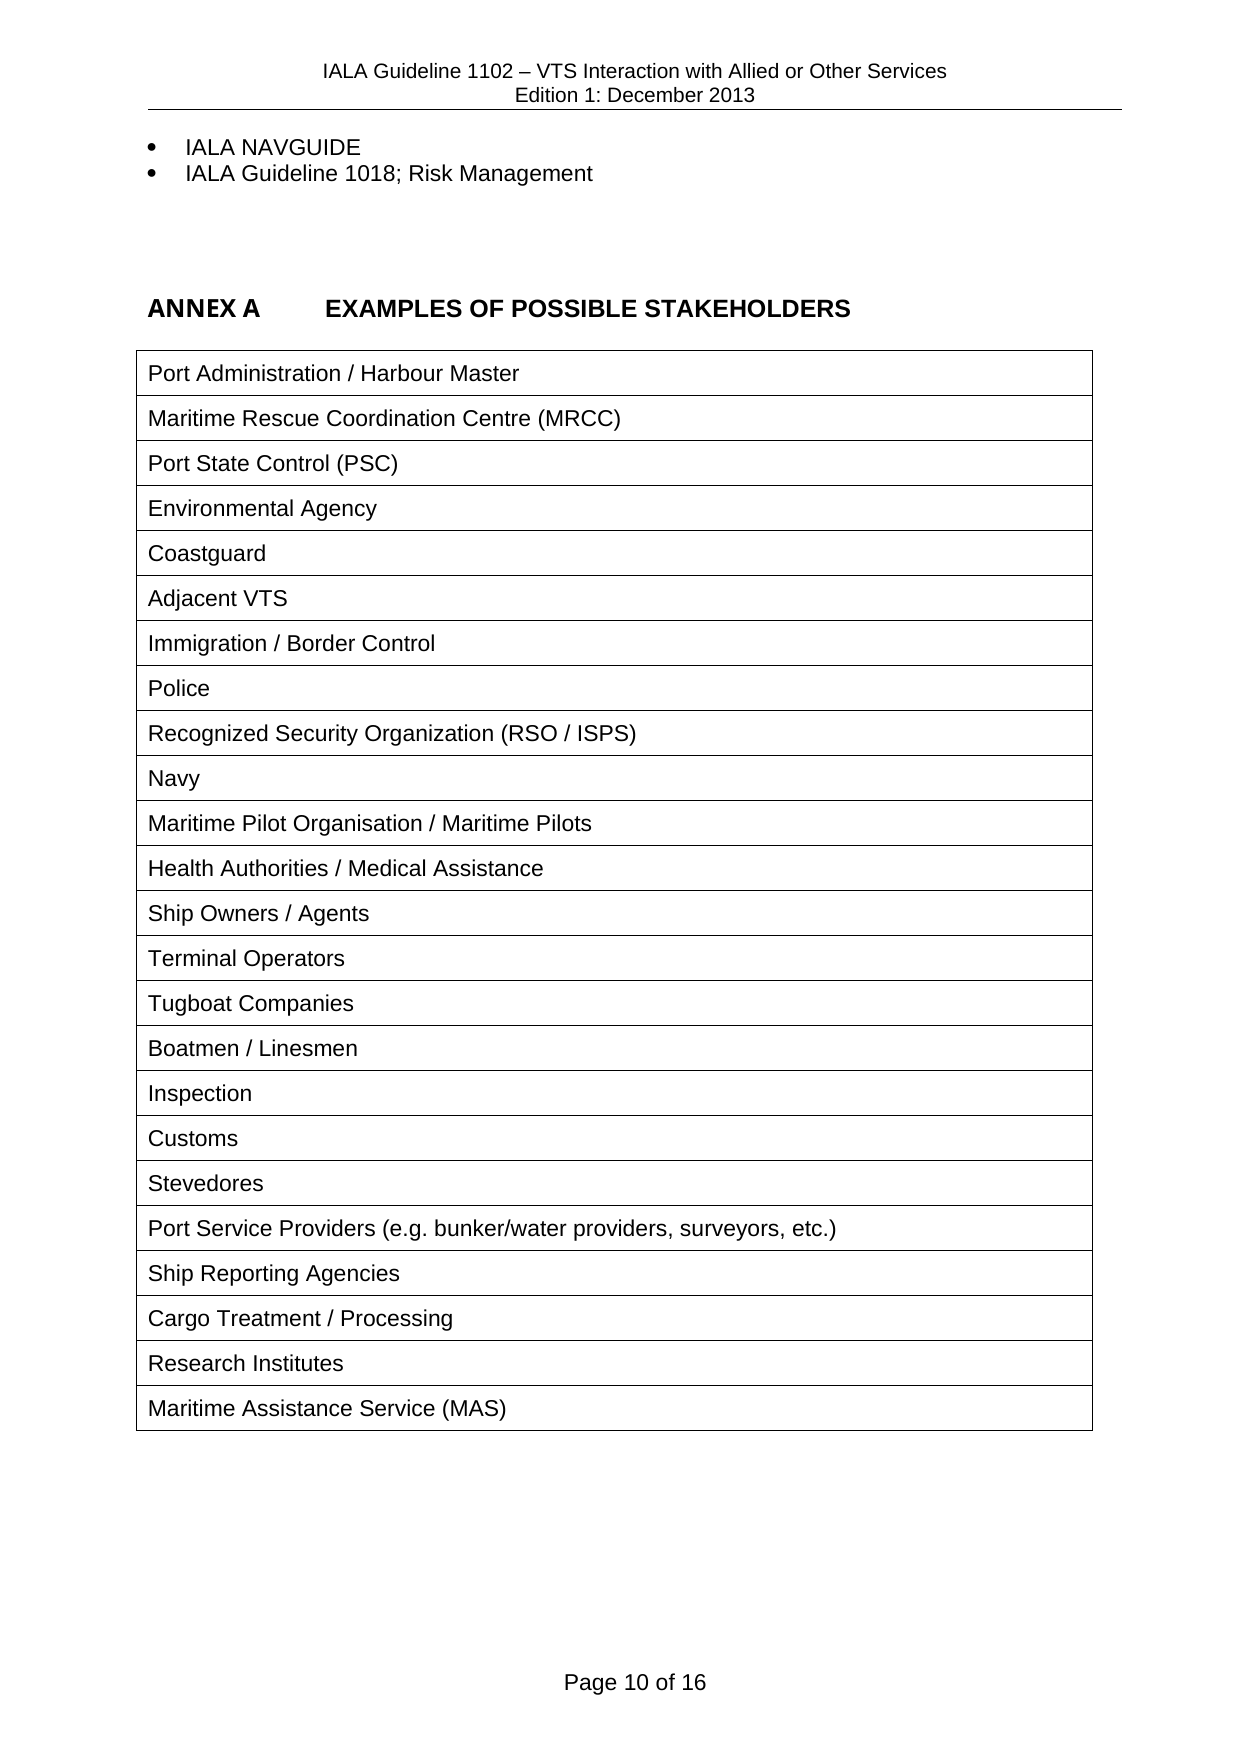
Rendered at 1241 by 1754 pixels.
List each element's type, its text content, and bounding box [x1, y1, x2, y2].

table_cell Maritime Rescue Coordination Centre (MRCC) [137, 396, 1092, 440]
table_cell Terminal Operators [137, 936, 1092, 980]
table_cell Adjacent VTS [137, 576, 1092, 620]
table_cell Port Service Providers (e.g. bunker/water providers, surveyors, etc.) [137, 1206, 1092, 1250]
table_cell Stevedores [137, 1161, 1092, 1205]
table_cell Customs [137, 1116, 1092, 1160]
table_cell Ship Reporting Agencies [137, 1251, 1092, 1295]
table_header Port Administration / Harbour Master [137, 351, 1092, 395]
list IALA Guideline 1018; Risk Management [148, 160, 1122, 187]
table_cell Environmental Agency [137, 486, 1092, 530]
table_cell Coastguard [137, 531, 1092, 575]
table_cell Tugboat Companies [137, 981, 1092, 1025]
table_cell Port State Control (PSC) [137, 441, 1092, 485]
table_cell Police [137, 666, 1092, 710]
table_cell Research Institutes [137, 1341, 1092, 1385]
list Examples of possible stakeholders [148, 291, 1122, 325]
table_cell Health Authorities / Medical Assistance [137, 846, 1092, 890]
table_cell Immigration / Border Control [137, 621, 1092, 665]
table_cell Ship Owners / Agents [137, 891, 1092, 935]
table_cell Cargo Treatment / Processing [137, 1296, 1092, 1340]
table_cell Navy [137, 756, 1092, 800]
table_cell Boatmen / Linesmen [137, 1026, 1092, 1070]
table_cell Recognized Security Organization (RSO / ISPS) [137, 711, 1092, 755]
table_cell Maritime Assistance Service (MAS) [137, 1386, 1092, 1430]
table_cell Inspection [137, 1071, 1092, 1115]
list IALA NAVGUIDE [148, 134, 1122, 160]
table_cell Maritime Pilot Organisation / Maritime Pilots [137, 801, 1092, 845]
